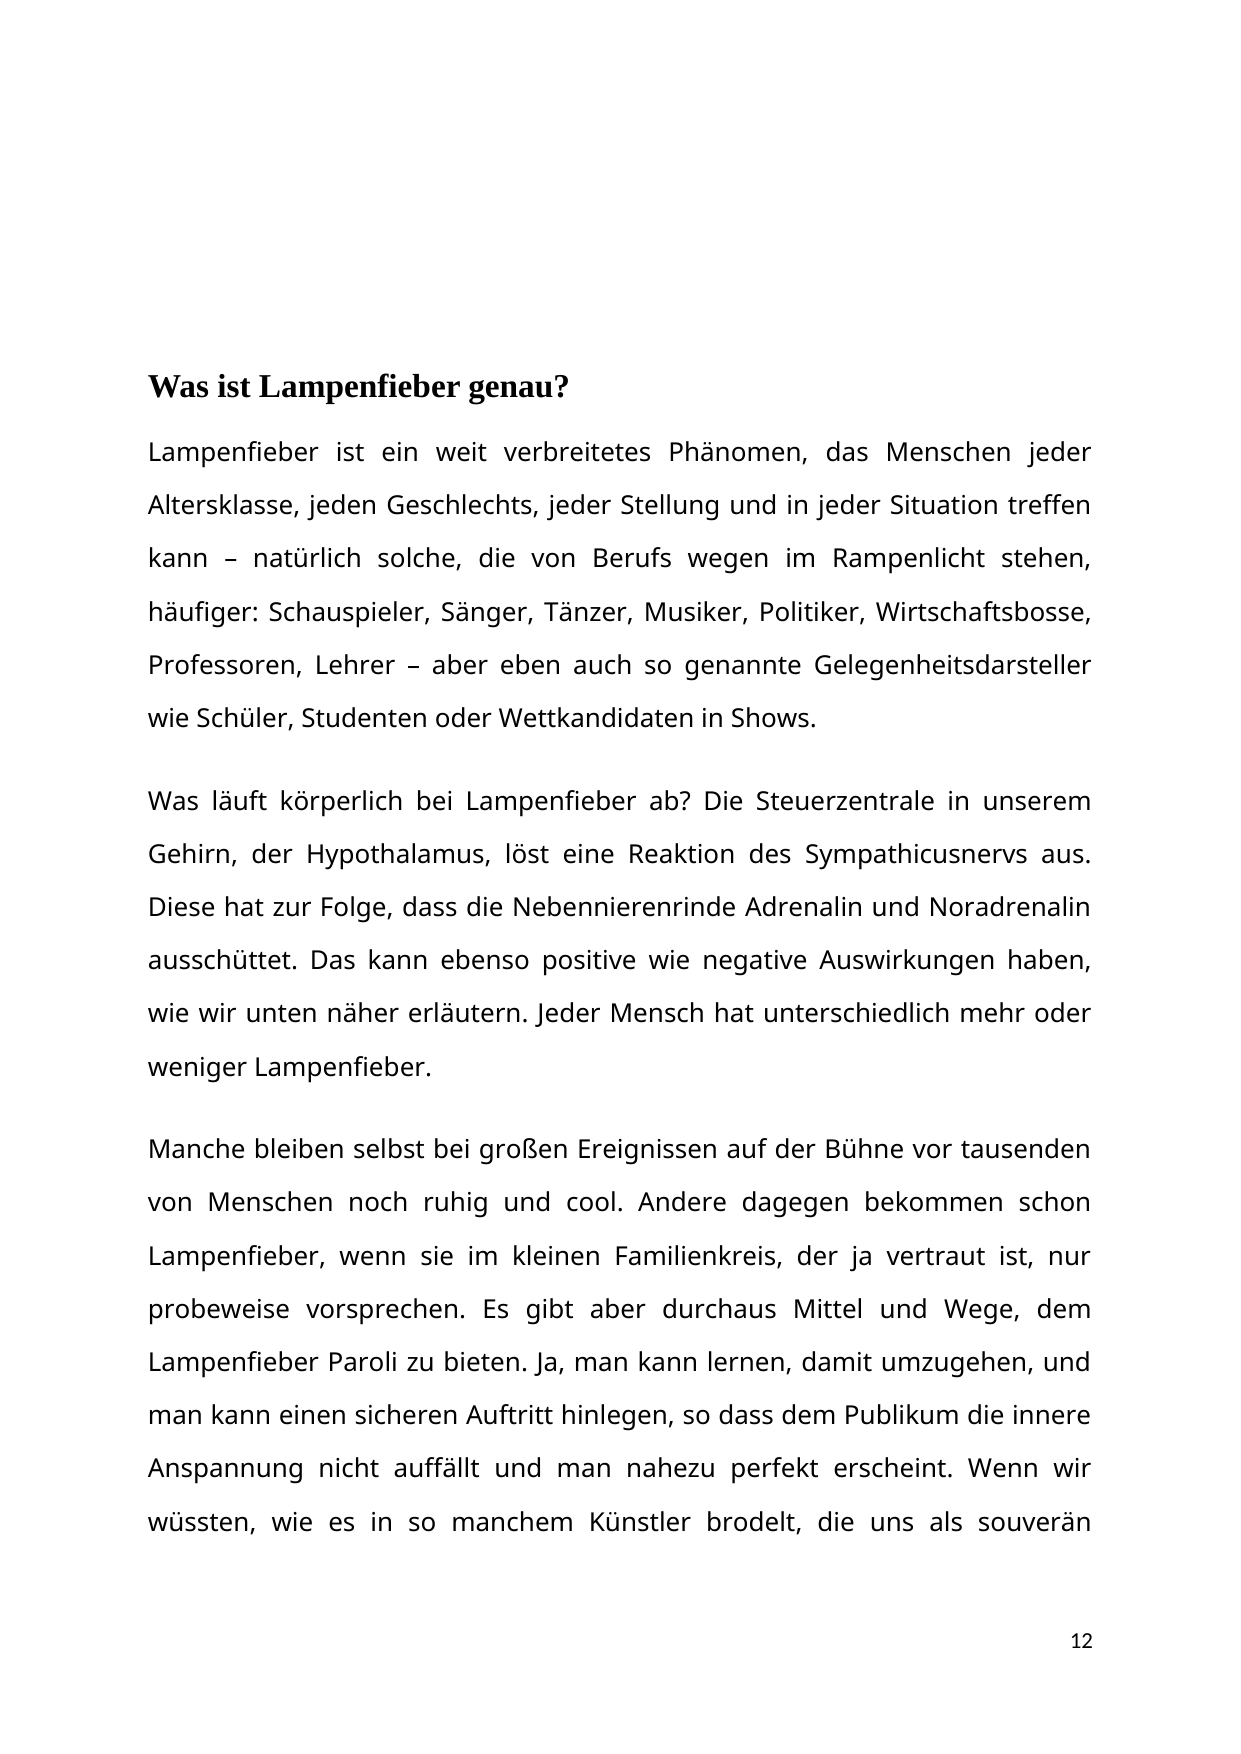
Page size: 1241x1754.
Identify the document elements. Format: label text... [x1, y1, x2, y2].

list Lampenfieber ist ein weit verbreitetes Phänomen, das Menschen jeder Altersklasse, jeden Geschlechts, jeder Stellung und in jeder Situation treffen kann – natürlich solche, die von Berufs wegen im Rampenlicht stehen, häufiger: Schauspieler, Sänger, Tänzer, Musiker, Politiker, Wirtschaftsbosse, Professoren, Lehrer – aber eben auch so genannte Gelegenheitsdarsteller wie Schüler, Studenten oder Wettkandidaten in Shows. [148, 433, 1093, 735]
list Was läuft körperlich bei Lampenfieber ab? Die Steuerzentrale in unserem Gehirn, der Hypothalamus, löst eine Reaktion des Sympathicusnervs aus. Diese hat zur Folge, dass die Nebennierenrinde Adrenalin und Noradrenalin ausschüttet. Das kann ebenso positive wie negative Auswirkungen haben, wie wir unten näher erläutern. Jeder Mensch hat unterschiedlich mehr oder weniger Lampenfieber. [148, 782, 1093, 1084]
subtitle Was ist Lampenfieber genau? [148, 366, 1093, 404]
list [148, 1131, 1093, 1539]
